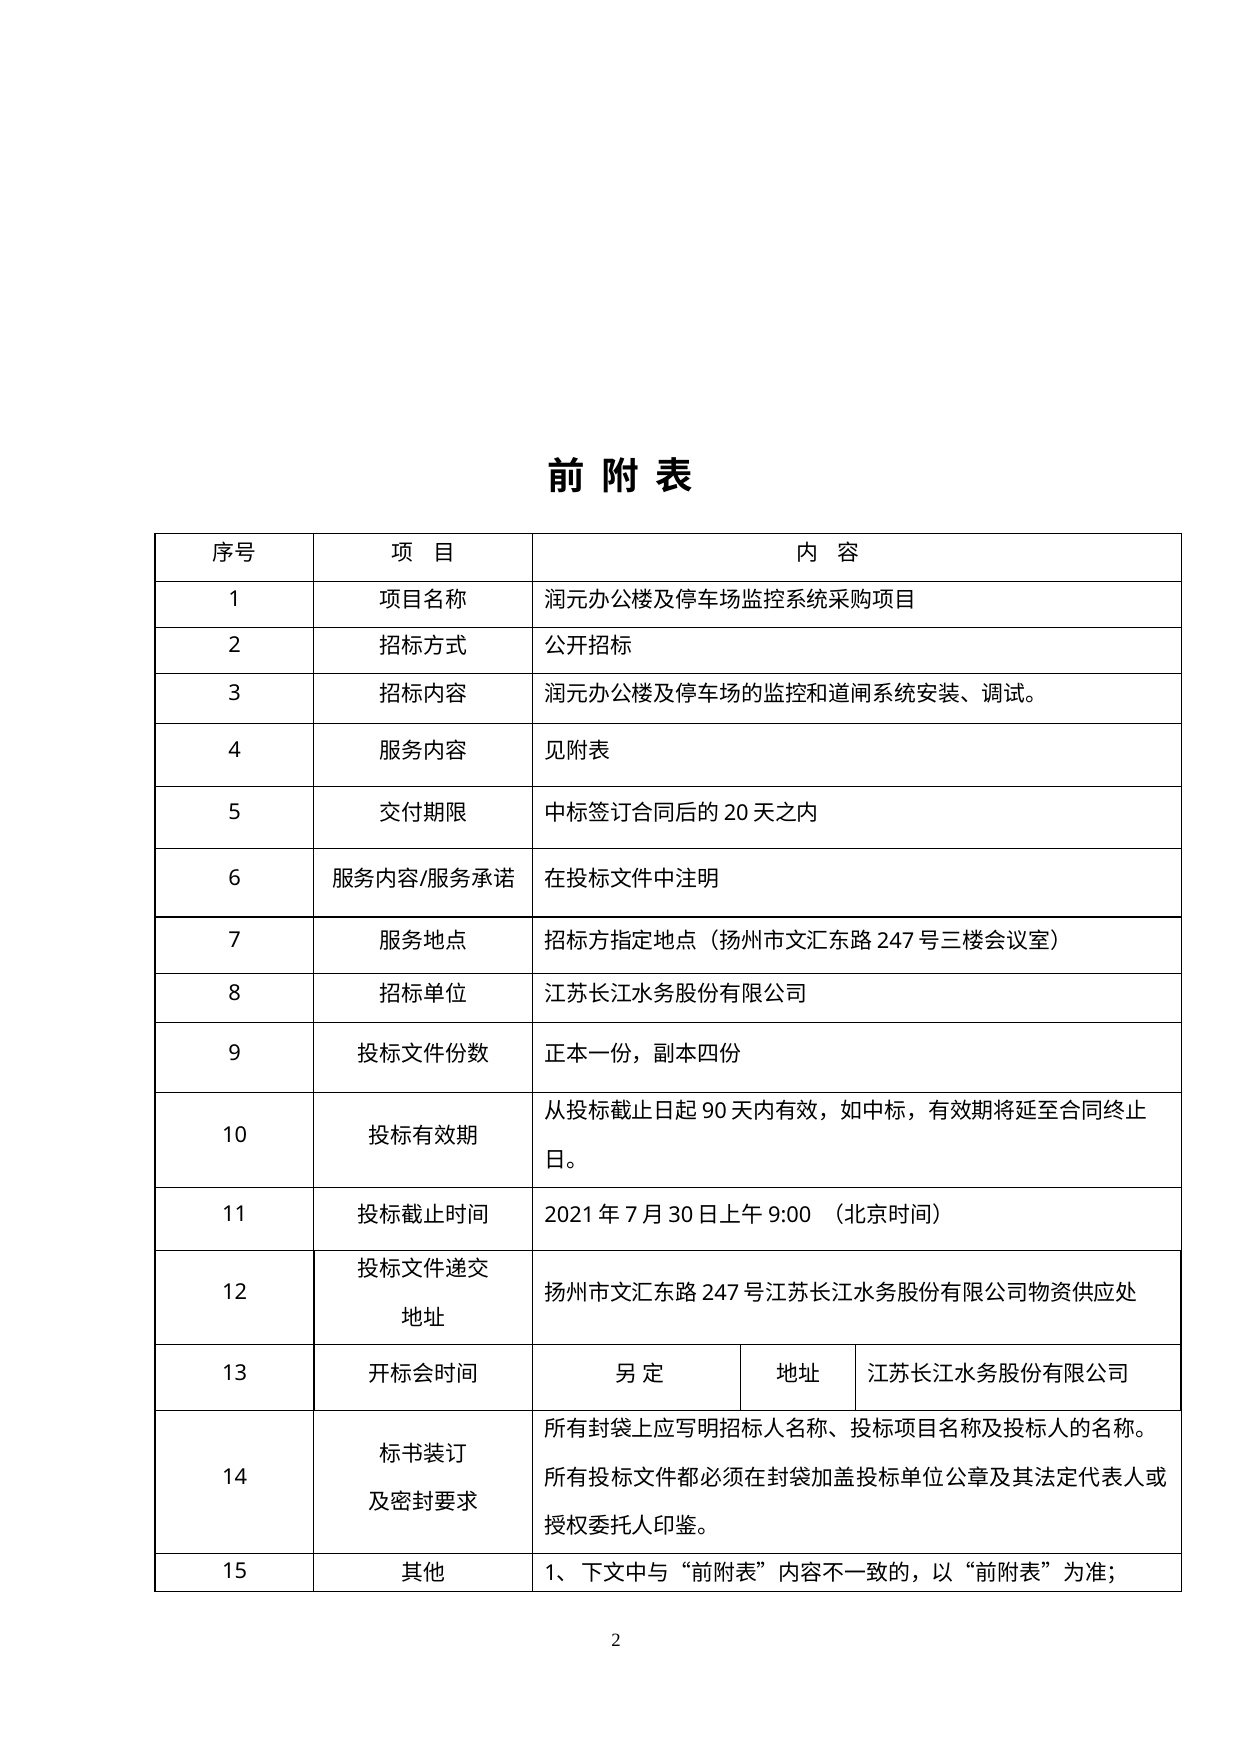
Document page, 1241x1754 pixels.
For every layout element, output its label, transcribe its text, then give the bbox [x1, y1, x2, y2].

table_cell 招标内容 [314, 674, 532, 723]
table_cell 投标文件份数 [314, 1023, 532, 1092]
table_cell 10 [156, 1093, 313, 1187]
table_cell 9 [156, 1023, 313, 1092]
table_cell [533, 1554, 1181, 1591]
table_cell 12 [156, 1251, 313, 1344]
table_cell 投标有效期 [314, 1093, 532, 1187]
table_cell 项目名称 [314, 582, 532, 627]
table_cell 中标签订合同后的20天之内 [533, 787, 1181, 848]
table_cell 润元办公楼及停车场的监控和道闸系统安装、调试。 [533, 674, 1181, 723]
table_cell 见附表 [533, 724, 1181, 786]
table_cell 江苏长江水务股份有限公司 [533, 974, 1181, 1022]
table_cell 标书装订 及密封要求 [314, 1411, 532, 1553]
table_cell 开标会时间 [315, 1345, 532, 1410]
table_cell 服务地点 [314, 918, 532, 973]
table_cell 服务内容 [314, 724, 532, 786]
table_cell 公开招标 [533, 628, 1181, 673]
table_cell 投标截止时间 [314, 1188, 532, 1250]
table_cell 在投标文件中注明 [533, 849, 1181, 916]
table_cell 3 [156, 674, 313, 723]
table_cell 招标方指定地点（扬州市文汇东路247号三楼会议室） [533, 918, 1181, 973]
table_cell 招标单位 [314, 974, 532, 1022]
table_header 序号 [156, 534, 313, 581]
table_cell 另 定 [533, 1345, 740, 1410]
table_cell 所有封袋上应写明招标人名称、投标项目名称及投标人的名称。 所有投标文件都必须在封袋加盖投标单位公章及其法定代表人或授权委托人印鉴。 [533, 1411, 1181, 1553]
table_cell 5 [156, 787, 313, 848]
table_cell 润元办公楼及停车场监控系统采购项目 [533, 582, 1181, 627]
table_cell 正本一份，副本四份 [533, 1023, 1181, 1092]
table_cell 1 [156, 582, 313, 627]
text 前 附 表 [187, 441, 1053, 506]
table_cell 7 [156, 918, 313, 973]
table_cell 其他 [314, 1554, 532, 1591]
table_cell 2 [156, 628, 313, 673]
table_cell 6 [156, 849, 313, 916]
table_cell 从投标截止日起90天内有效，如中标，有效期将延至合同终止日。 [533, 1093, 1181, 1187]
table_cell 江苏长江水务股份有限公司 [856, 1345, 1180, 1410]
table_header 内 容 [533, 534, 1181, 581]
table_cell 扬州市文汇东路247号江苏长江水务股份有限公司物资供应处 [533, 1251, 1180, 1344]
table_cell 2021年7月30日上午 9:00 （北京时间） [533, 1188, 1181, 1250]
table_cell 服务内容/服务承诺 [314, 849, 532, 916]
table_cell 8 [156, 974, 313, 1022]
table_cell 地址 [741, 1345, 855, 1410]
table_cell 13 [156, 1345, 313, 1410]
table_cell 15 [156, 1554, 313, 1591]
table_cell 4 [156, 724, 313, 786]
table_cell 11 [156, 1188, 313, 1250]
table_cell 交付期限 [314, 787, 532, 848]
table_cell 14 [156, 1411, 313, 1553]
table_header 项 目 [314, 534, 532, 581]
table_cell 招标方式 [314, 628, 532, 673]
table_cell 投标文件递交 地址 [315, 1251, 532, 1344]
